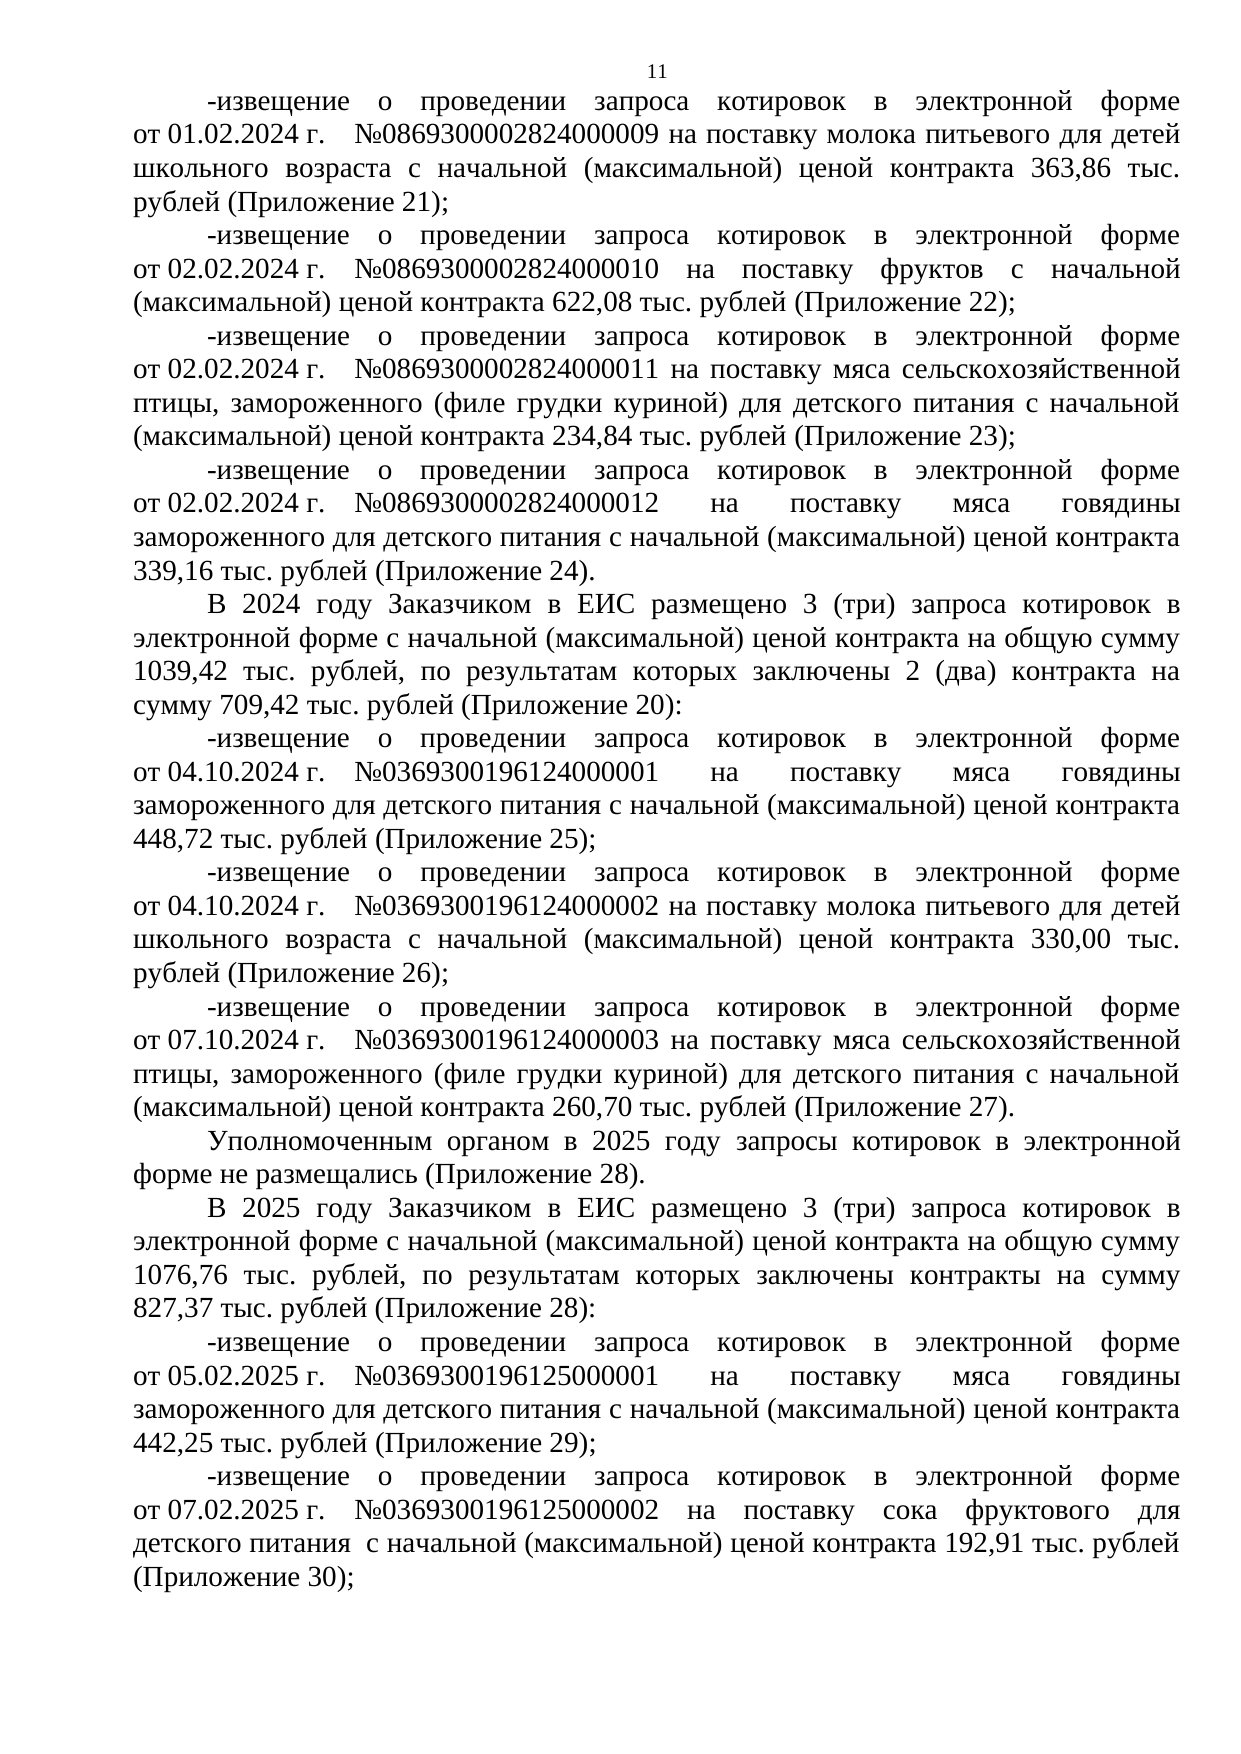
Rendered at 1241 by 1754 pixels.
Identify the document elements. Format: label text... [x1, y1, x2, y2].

text -извещение о проведении запроса котировок в электронной форме от 07.10.2024 г. №0369300196124000003 на поставку мяса сельскохозяйственной птицы, замороженного (филе грудки куриной) для детского питания с начальной (максимальной) ценой контракта 260,70 тыс. рублей (Приложение 27). [133, 989, 1181, 1123]
text -извещение о проведении запроса котировок в электронной форме от 01.02.2024 г. №0869300002824000009 на поставку молока питьевого для детей школьного возраста с начальной (максимальной) ценой контракта 363,86 тыс. рублей (Приложение 21); [133, 83, 1181, 217]
text -извещение о проведении запроса котировок в электронной форме от 02.02.2024 г. №0869300002824000010 на поставку фруктов с начальной (максимальной) ценой контракта 622,08 тыс. рублей (Приложение 22); [133, 217, 1181, 318]
text -извещение о проведении запроса котировок в электронной форме от 05.02.2025 г. №0369300196125000001 на поставку мяса говядины замороженного для детского питания с начальной (максимальной) ценой контракта 442,25 тыс. рублей (Приложение 29); [133, 1324, 1181, 1458]
text -извещение о проведении запроса котировок в электронной форме от 02.02.2024 г. №0869300002824000012 на поставку мяса говядины замороженного для детского питания с начальной (максимальной) ценой контракта 339,16 тыс. рублей (Приложение 24). [133, 452, 1181, 586]
text В 2024 году Заказчиком в ЕИС размещено 3 (три) запроса котировок в электронной форме с начальной (максимальной) ценой контракта на общую сумму 1039,42 тыс. рублей, по результатам которых заключены 2 (два) контракта на сумму 709,42 тыс. рублей (Приложение 20): [133, 586, 1181, 720]
text Уполномоченным органом в 2025 году запросы котировок в электронной форме не размещались (Приложение 28). [133, 1123, 1181, 1190]
text В 2025 году Заказчиком в ЕИС размещено 3 (три) запроса котировок в электронной форме с начальной (максимальной) ценой контракта на общую сумму 1076,76 тыс. рублей, по результатам которых заключены контракты на сумму 827,37 тыс. рублей (Приложение 28): [133, 1190, 1181, 1324]
text -извещение о проведении запроса котировок в электронной форме от 04.10.2024 г. №0369300196124000001 на поставку мяса говядины замороженного для детского питания с начальной (максимальной) ценой контракта 448,72 тыс. рублей (Приложение 25); [133, 720, 1181, 854]
text -извещение о проведении запроса котировок в электронной форме от 04.10.2024 г. №0369300196124000002 на поставку молока питьевого для детей школьного возраста с начальной (максимальной) ценой контракта 330,00 тыс. рублей (Приложение 26); [133, 854, 1181, 989]
text -извещение о проведении запроса котировок в электронной форме от 07.02.2025 г. №0369300196125000002 на поставку сока фруктового для детского питания с начальной (максимальной) ценой контракта 192,91 тыс. рублей (Приложение 30); [133, 1458, 1181, 1592]
text -извещение о проведении запроса котировок в электронной форме от 02.02.2024 г. №0869300002824000011 на поставку мяса сельскохозяйственной птицы, замороженного (филе грудки куриной) для детского питания с начальной (максимальной) ценой контракта 234,84 тыс. рублей (Приложение 23); [133, 318, 1181, 452]
